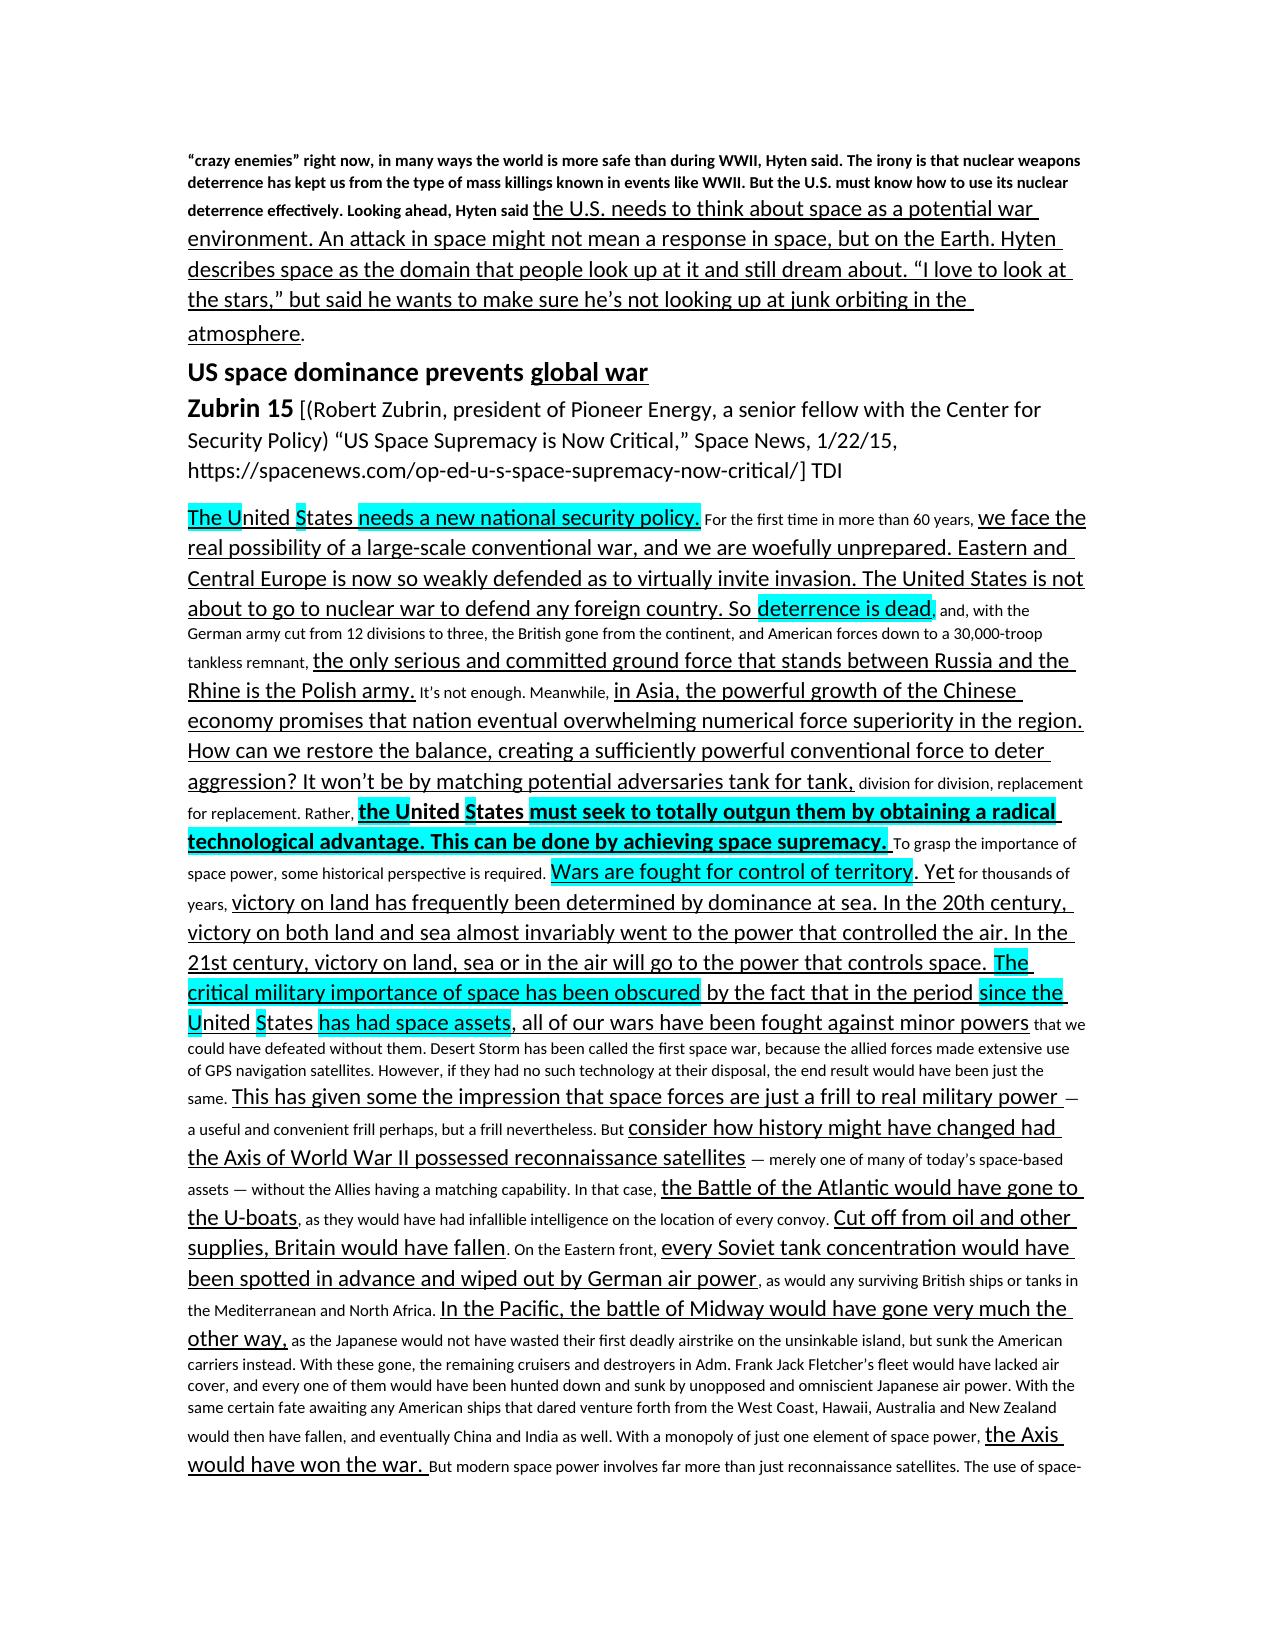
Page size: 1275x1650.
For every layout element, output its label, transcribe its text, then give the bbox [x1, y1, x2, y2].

text Zubrin 15 [(Robert Zubrin, president of Pioneer Energy, a senior fellow with the Center for Security Policy) “US Space Supremacy is Now Critical,” Space News, 1/22/15, https://spacenews.com/op-ed-u-s-space-supremacy-now-critical/] TDI [187, 391, 1087, 484]
subtitle US space dominance prevents global war [187, 355, 1087, 388]
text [187, 503, 1087, 1478]
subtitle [187, 150, 1087, 349]
